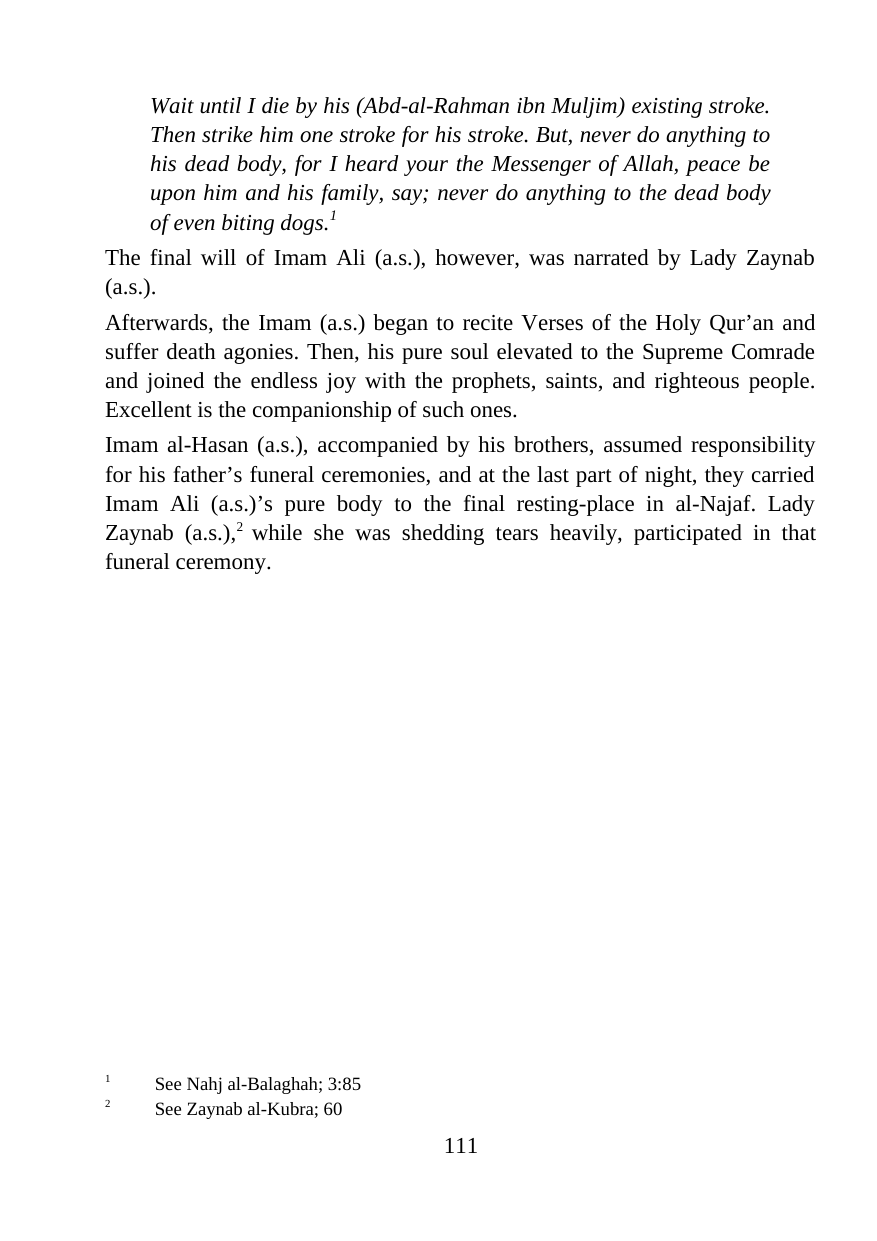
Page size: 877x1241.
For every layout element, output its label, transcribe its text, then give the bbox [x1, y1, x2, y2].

text Imam al-Hasan (a.s.), accompanied by his brothers, assumed responsibility for his father’s funeral ceremonies, and at the last part of night, they carried Imam Ali (a.s.)’s pure body to the final resting-place in al-Najaf. Lady Zaynab (a.s.), while she was shedding tears heavily, participated in that funeral ceremony. [105, 429, 817, 575]
text Wait until I die by his (Abd-al-Rahman ibn Muljim) existing stroke. Then strike him one stroke for his stroke. But, never do anything to his dead body, for I heard your the Messenger of Allah, peace be upon him and his family, say; never do anything to the dead body of even biting dogs. [150, 90, 772, 236]
text The final will of Imam Ali (a.s.), however, was narrated by Lady Zaynab (a.s.). [105, 242, 817, 300]
text Afterwards, the Imam (a.s.) began to recite Verses of the Holy Qur’an and suffer death agonies. Then, his pure soul elevated to the Supreme Comrade and joined the endless joy with the prophets, saints, and righteous people. Excellent is the companionship of such ones. [105, 307, 817, 423]
